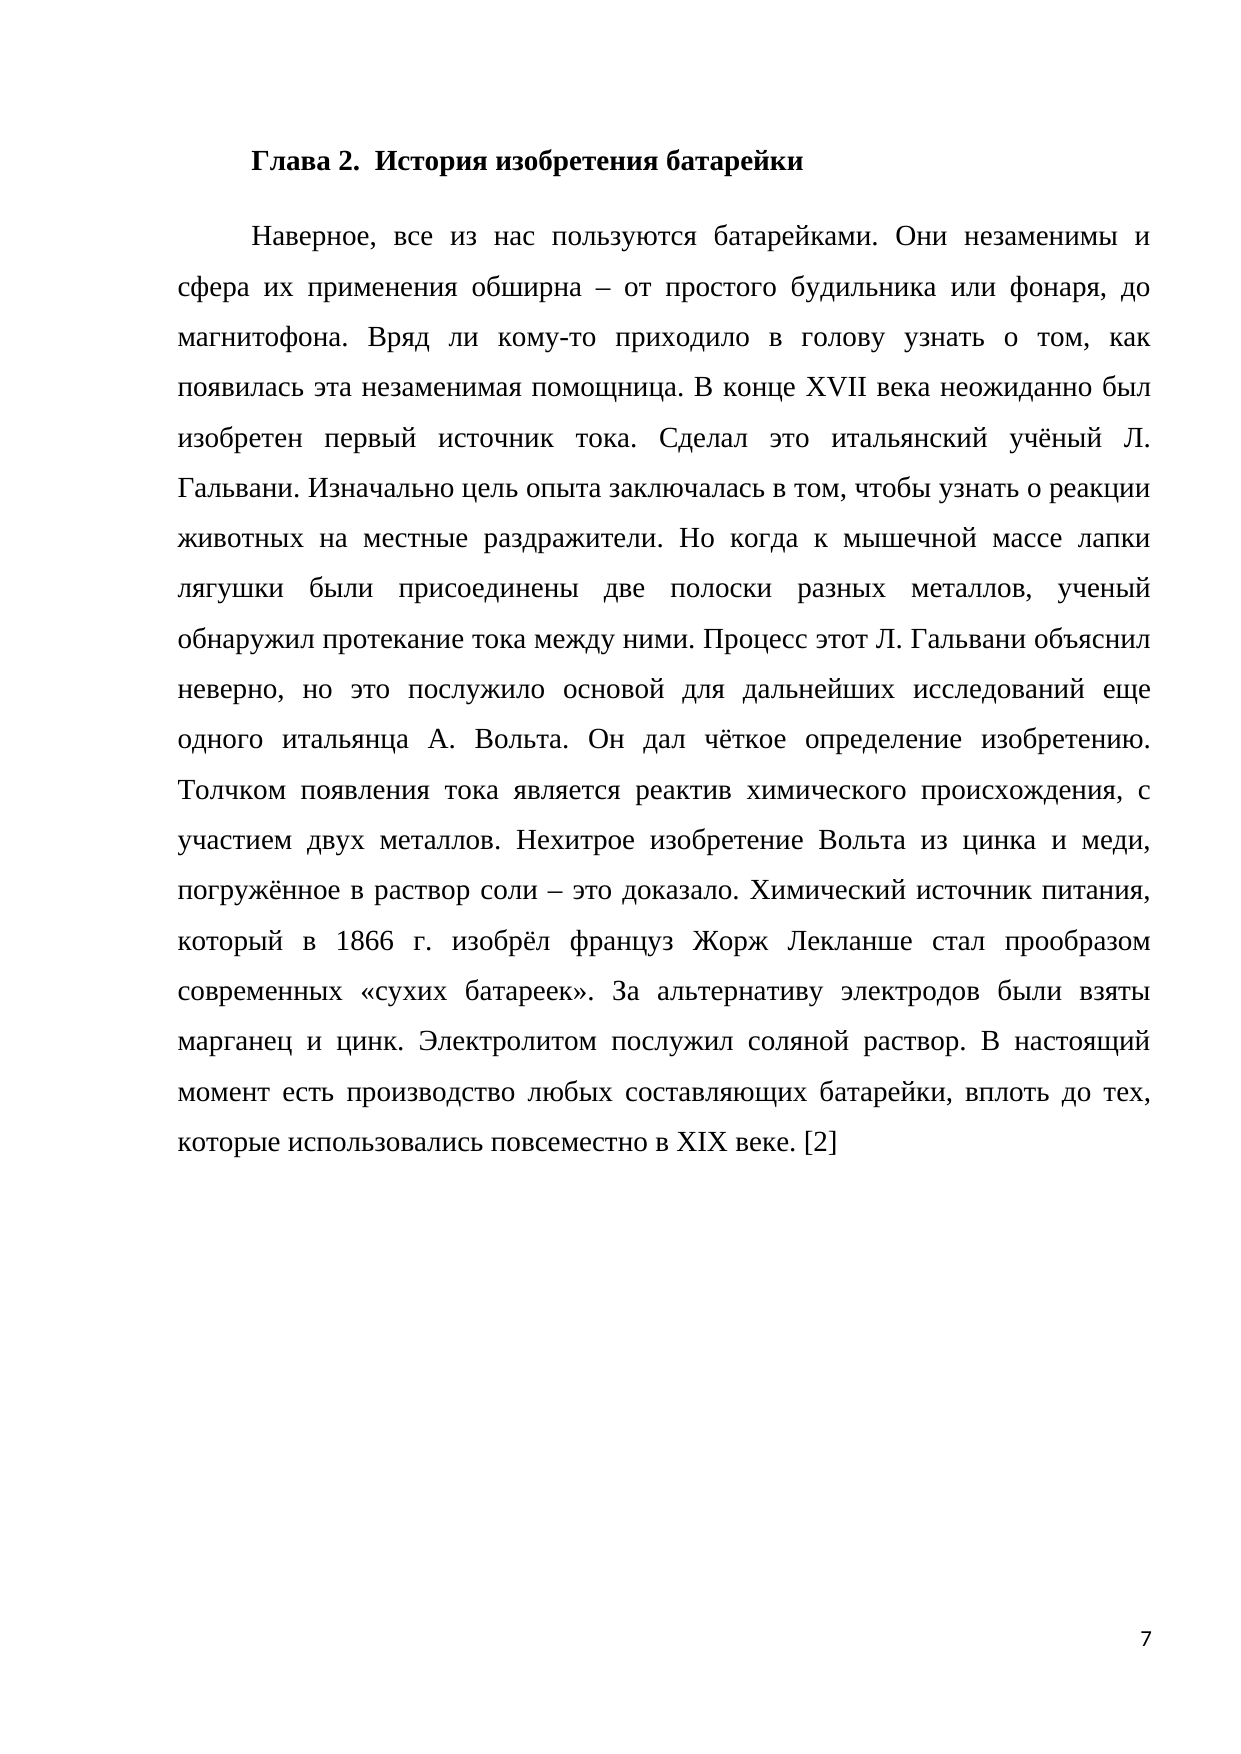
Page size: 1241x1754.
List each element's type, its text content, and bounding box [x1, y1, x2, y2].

text Наверное, все из нас пользуются батарейками. Они незаменимы и сфера их применения обширна – от простого будильника или фонаря, до магнитофона. Вряд ли кому-то приходило в голову узнать о том, как появилась эта незаменимая помощница. В конце XVII века неожиданно был изобретен первый источник тока. Сделал это итальянский учёный Л. Гальвани. Изначально цель опыта заключалась в том, чтобы узнать о реакции животных на местные раздражители. Но когда к мышечной массе лапки лягушки были присоединены две полоски разных металлов, ученый обнаружил протекание тока между ними. Процесс этот Л. Гальвани объяснил неверно, но это послужило основой для дальнейших исследований еще одного итальянца А. Вольта. Он дал чёткое определение изобретению. Толчком появления тока является реактив химического происхождения, с участием двух металлов. Нехитрое изобретение Вольта из цинка и меди, погружённое в раствор соли – это доказало. Химический источник питания, который в 1866 г. изобрёл француз Жорж Лекланше стал прообразом современных «сухих батареек». За альтернативу электродов были взяты марганец и цинк. Электролитом послужил соляной раствор. В настоящий момент есть производство любых составляющих батарейки, вплоть до тех, которые использовались повсеместно в XIX веке. [2] [177, 218, 1152, 1158]
text Глава 2. История изобретения батарейки [177, 143, 1152, 177]
